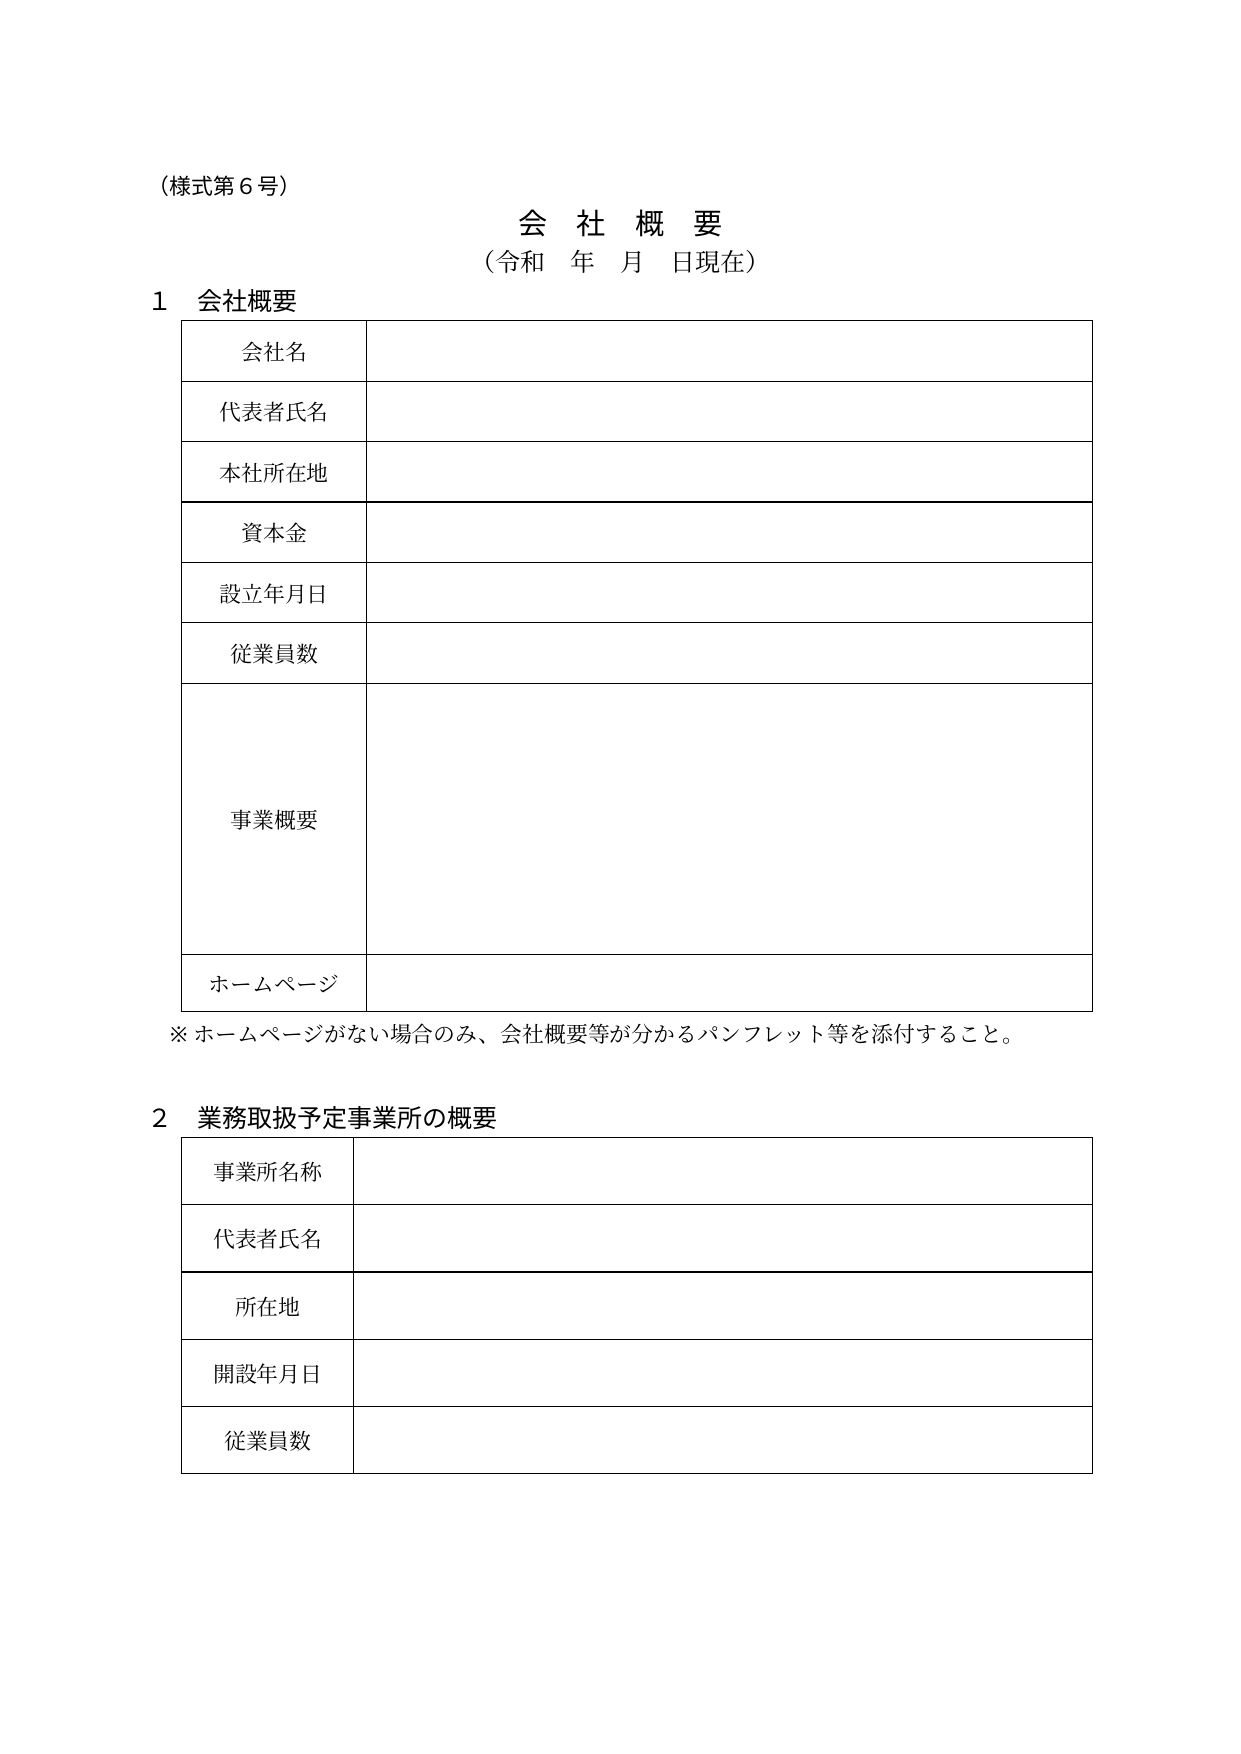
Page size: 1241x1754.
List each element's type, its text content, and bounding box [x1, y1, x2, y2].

table_cell 従業員数 [182, 623, 366, 683]
table_cell 事業概要 [182, 684, 366, 953]
text 会 社 概 要 [148, 200, 1092, 243]
table_header [354, 1138, 1092, 1204]
text ２ 業務取扱予定事業所の概要 [148, 1095, 1092, 1137]
subtitle （様式第６号） [148, 169, 1092, 200]
table_cell [367, 623, 1092, 683]
table_cell 資本金 [182, 503, 366, 562]
text （令和 年 月 日現在） [148, 243, 1092, 278]
table_cell 開設年月日 [182, 1340, 353, 1406]
table_cell 所在地 [182, 1273, 353, 1338]
table_cell [354, 1340, 1092, 1406]
table_cell [367, 503, 1092, 562]
table_cell 代表者氏名 [182, 382, 366, 441]
table_cell 代表者氏名 [182, 1205, 353, 1271]
table_cell 従業員数 [182, 1407, 353, 1473]
table_header 事業所名称 [182, 1138, 353, 1204]
table_cell [367, 382, 1092, 441]
table_cell [367, 955, 1092, 1011]
table_cell [354, 1407, 1092, 1473]
text １ 会社概要 [148, 278, 1092, 320]
table_cell [354, 1205, 1092, 1271]
table_header 会社名 [182, 321, 366, 381]
table_cell [367, 684, 1092, 953]
table_cell [367, 563, 1092, 622]
table_cell 本社所在地 [182, 442, 366, 501]
table_cell ホームページ [182, 955, 366, 1011]
table_header [367, 321, 1092, 381]
table_cell [367, 442, 1092, 501]
table_cell [354, 1273, 1092, 1338]
text ※ ホームページがない場合のみ、会社概要等が分かるパンフレット等を添付すること。 [148, 1012, 1092, 1054]
table_cell 設立年月日 [182, 563, 366, 622]
